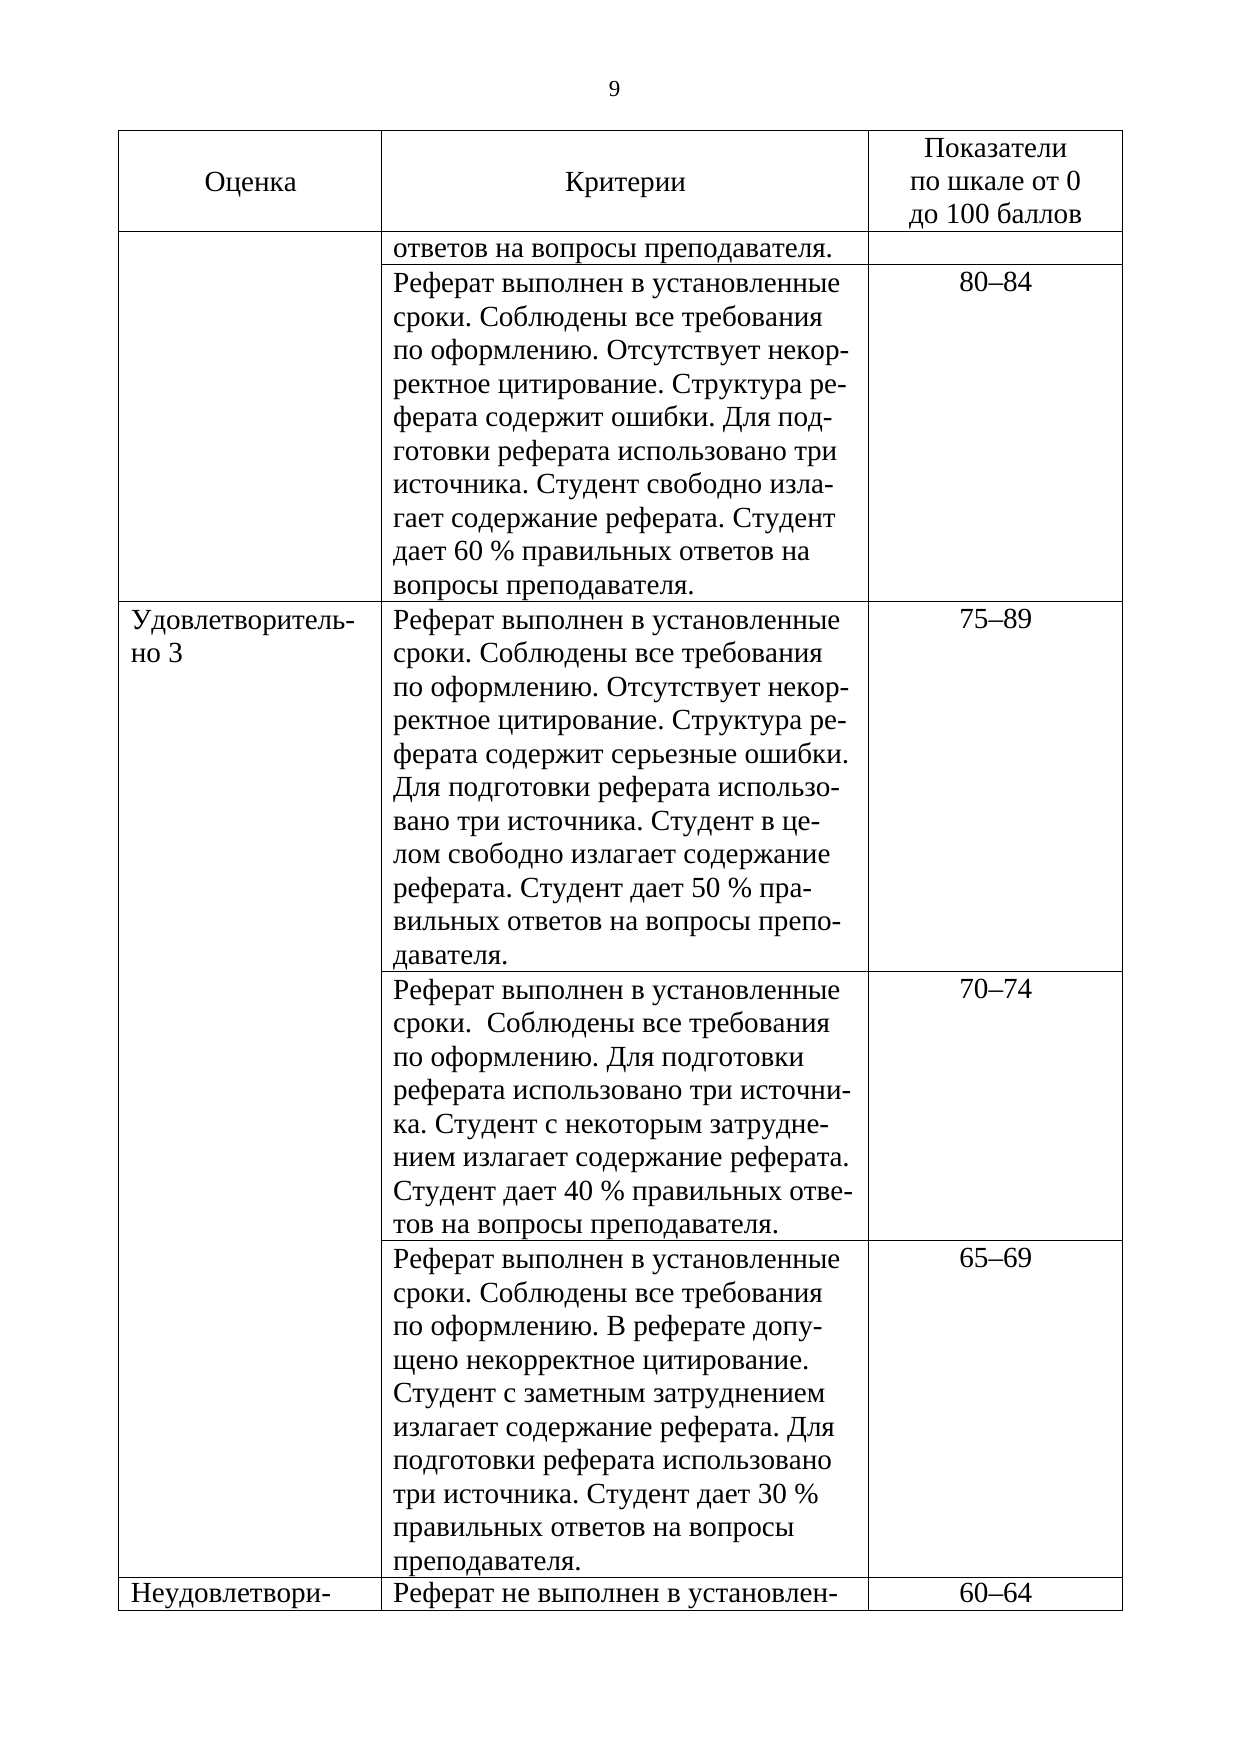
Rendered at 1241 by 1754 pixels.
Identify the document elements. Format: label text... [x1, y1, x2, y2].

table_cell [119, 232, 381, 601]
table_cell 75–89 [869, 602, 1122, 971]
table_cell Реферат выполнен в установленные сроки. Соблюдены все требования по оформлению. Отсутствует некор- ректное цитирование. Структура ре- ферата содержит серьезные ошибки. Для подготовки реферата использо- вано три источника. Студент в це- лом свободно излагает содержание реферата. Студент дает 50 % пра- вильных ответов на вопросы препо- давателя. [382, 602, 868, 971]
table_cell Реферат выполнен в установленные сроки. Соблюдены все требования по оформлению. Отсутствует некор- ректное цитирование. Структура ре- ферата содержит ошибки. Для под- готовки реферата использовано три источника. Студент свободно изла- гает содержание реферата. Студент дает 60 % правильных ответов на вопросы преподавателя. [382, 265, 868, 601]
table_cell Неудовлетвори- [119, 1578, 381, 1610]
table_cell Реферат выполнен в установленные сроки. Соблюдены все требования по оформлению. Для подготовки реферата использовано три источни- ка. Студент с некоторым затрудне- нием излагает содержание реферата. Студент дает 40 % правильных отве- тов на вопросы преподавателя. [382, 972, 868, 1240]
table_cell ответов на вопросы преподавателя. [382, 232, 868, 264]
table_header Показатели по шкале от 0 до 100 баллов [869, 131, 1122, 231]
table_header Критерии [382, 131, 868, 231]
table_cell [869, 232, 1122, 264]
table_cell Реферат выполнен в установленные сроки. Соблюдены все требования по оформлению. В реферате допу- щено некорректное цитирование. Студент с заметным затруднением излагает содержание реферата. Для подготовки реферата использовано три источника. Студент дает 30 % правильных ответов на вопросы преподавателя. [382, 1241, 868, 1577]
table_cell 80–84 [869, 265, 1122, 601]
table_cell 60–64 [869, 1578, 1122, 1610]
table_cell 70–74 [869, 972, 1122, 1240]
table_cell 65–69 [869, 1241, 1122, 1577]
table_header Оценка [119, 131, 381, 231]
table_cell Удовлетворитель- но 3 [119, 602, 381, 1577]
table_cell Реферат не выполнен в установлен- [382, 1578, 868, 1610]
